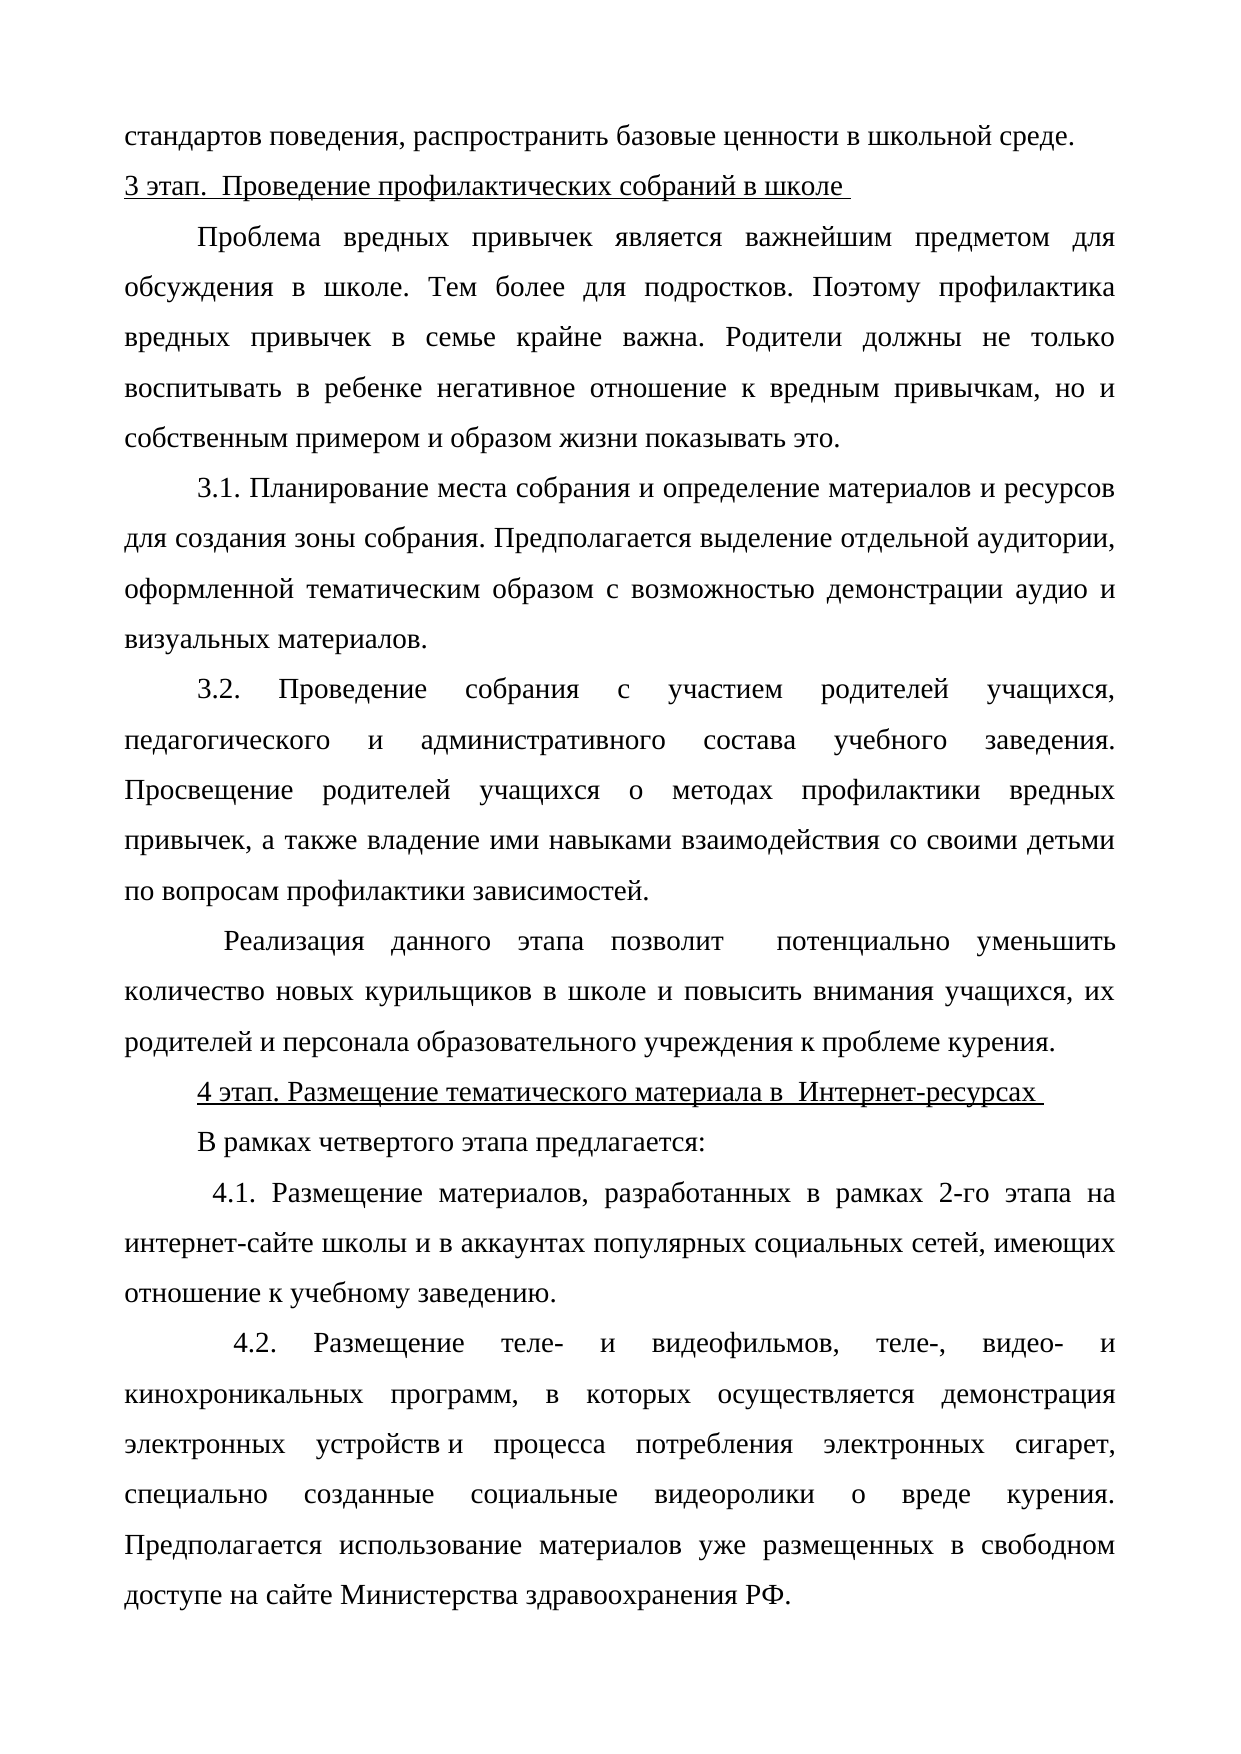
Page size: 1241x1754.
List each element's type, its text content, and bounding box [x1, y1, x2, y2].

text Реализация данного этапа позволит потенциально уменьшить количество новых курильщиков в школе и повысить внимания учащихся, их родителей и персонала образовательного учреждения к проблеме курения. [124, 1007, 1116, 1057]
text 3.1. Планирование места собрания и определение материалов и ресурсов для создания зоны собрания. Предполагается выделение отдельной аудитории, оформленной тематическим образом с возможностью демонстрации аудио и визуальных материалов. [124, 470, 1116, 655]
text 4.2. Размещение теле- и видеофильмов, теле-, видео- и кинохроникальных программ, в которых осуществляется демонстрация электронных устройств и процесса потребления электронных сигарет, специально созданные социальные видеоролики о вреде курения. Предполагается использование материалов уже размещенных в свободном доступе на сайте Министерства здравоохранения РФ. [124, 1326, 1116, 1611]
text 3.2. Проведение собрания с участием родителей учащихся, педагогического и административного состава учебного заведения. Просвещение родителей учащихся о методах профилактики вредных привычек, а также владение ими навыками взаимодействия со своими детьми по вопросам профилактики зависимостей. [124, 672, 1116, 906]
text Проблема вредных привычек является важнейшим предметом для обсуждения в школе. Тем более для подростков. Поэтому профилактика вредных привычек в семье крайне важна. Родители должны не только воспитывать в ребенке негативное отношение к вредным привычкам, но и собственным примером и образом жизни показывать это. [124, 219, 1116, 453]
text Реализация данного этапа позволит потенциально уменьшить количество новых курильщиков в школе и повысить внимания учащихся, их родителей и персонала образовательного учреждения к проблеме курения. [124, 923, 1116, 974]
text В рамках четвертого этапа предлагается: [124, 1124, 1116, 1158]
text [124, 118, 1116, 152]
text 4.1. Размещение материалов, разработанных в рамках 2-го этапа на интернет-сайте школы и в аккаунтах популярных социальных сетей, имеющих отношение к учебному заведению. [124, 1175, 1116, 1309]
text 4 этап. Размещение тематического материала в Интернет-ресурсах [124, 1074, 1116, 1108]
text 3 этап. Проведение профилактических собраний в школе [124, 168, 1116, 202]
